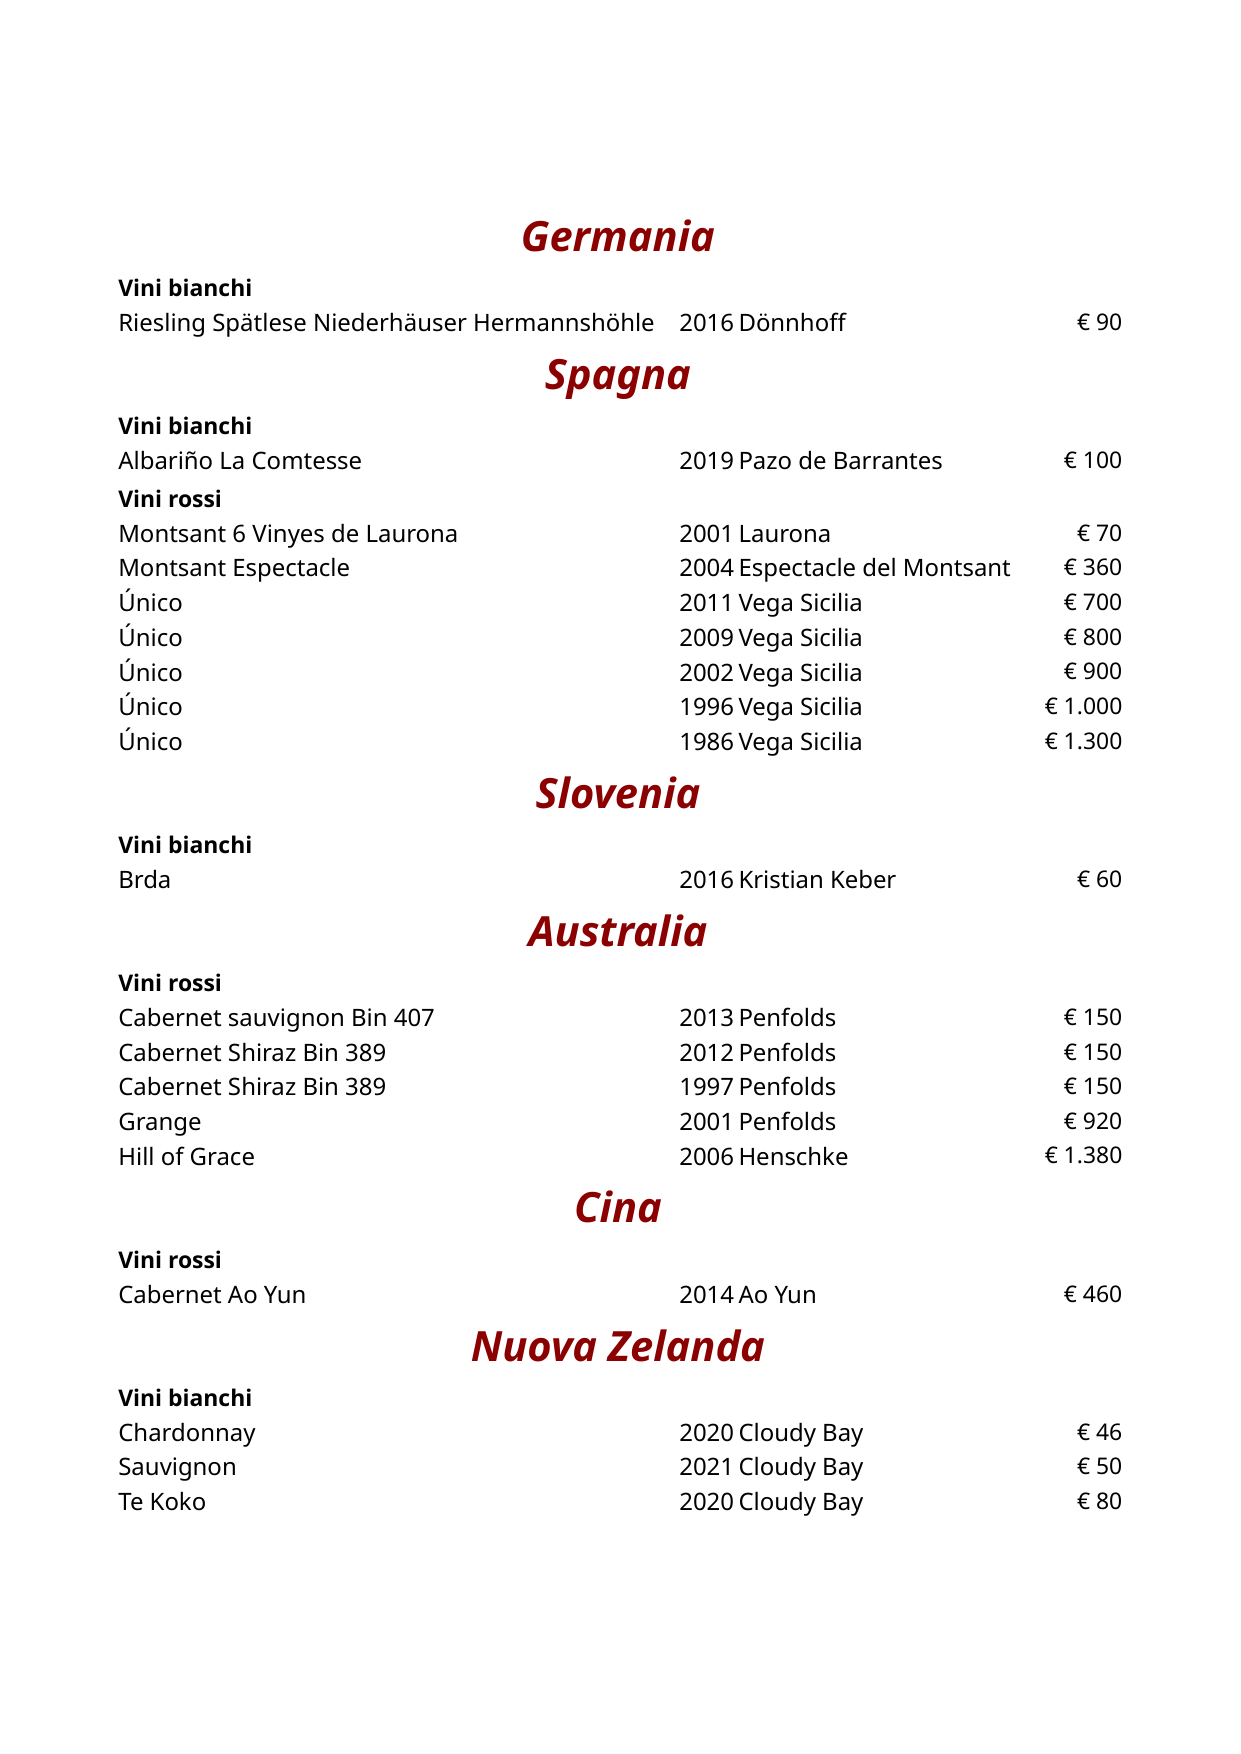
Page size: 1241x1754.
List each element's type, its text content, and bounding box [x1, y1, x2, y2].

table_cell € 920 [1034, 1105, 1122, 1139]
table_header Cloudy Bay [738, 1416, 1033, 1450]
table_header Penfolds [738, 1001, 1033, 1035]
table_cell Cabernet Shiraz Bin 389 [118, 1035, 679, 1070]
table_cell Henschke [738, 1140, 1033, 1174]
table_cell Penfolds [738, 1070, 1033, 1105]
table_header € 100 [1034, 444, 1122, 479]
table_header Chardonnay [118, 1416, 679, 1450]
table_cell 2021 [679, 1450, 738, 1485]
table_header € 90 [1034, 306, 1122, 341]
table_header Pazo de Barrantes [738, 444, 1033, 479]
table_cell € 900 [1034, 655, 1122, 690]
table_header € 150 [1034, 1001, 1122, 1035]
text Vini rossi [118, 483, 1122, 514]
table_header € 70 [1034, 517, 1122, 551]
table_cell Espectacle del Montsant [738, 551, 1033, 586]
text Vini bianchi [118, 410, 1122, 441]
table_cell € 1.380 [1034, 1140, 1122, 1174]
text Spagna [118, 345, 1122, 402]
text Nuova Zelanda [118, 1316, 1122, 1373]
table_cell Único [118, 621, 679, 655]
table_header 2014 [679, 1278, 738, 1312]
table_cell 2011 [679, 586, 738, 621]
table_cell Único [118, 690, 679, 725]
table_cell 2020 [679, 1485, 738, 1519]
table_cell Grange [118, 1105, 679, 1139]
table_cell 2012 [679, 1035, 738, 1070]
table_cell 1997 [679, 1070, 738, 1105]
table_header 2020 [679, 1416, 738, 1450]
table_cell € 150 [1034, 1035, 1122, 1070]
table_cell € 80 [1034, 1485, 1122, 1519]
table_header Albariño La Comtesse [118, 444, 679, 479]
table_cell € 50 [1034, 1450, 1122, 1485]
table_cell Sauvignon [118, 1450, 679, 1485]
table_header 2016 [679, 306, 738, 341]
table_cell Montsant Espectacle [118, 551, 679, 586]
table_cell Cabernet Shiraz Bin 389 [118, 1070, 679, 1105]
text Vini rossi [118, 1244, 1122, 1275]
table_cell Penfolds [738, 1035, 1033, 1070]
table_cell Te Koko [118, 1485, 679, 1519]
table_header Montsant 6 Vinyes de Laurona [118, 517, 679, 551]
table_header Cabernet sauvignon Bin 407 [118, 1001, 679, 1035]
table_cell € 360 [1034, 551, 1122, 586]
table_header € 60 [1034, 863, 1122, 897]
table_cell Hill of Grace [118, 1140, 679, 1174]
table_header 2001 [679, 517, 738, 551]
table_cell Penfolds [738, 1105, 1033, 1139]
table_cell Único [118, 725, 679, 759]
text Germania [118, 207, 1122, 263]
table_cell € 700 [1034, 586, 1122, 621]
table_header 2016 [679, 863, 738, 897]
table_header € 46 [1034, 1416, 1122, 1450]
table_header Brda [118, 863, 679, 897]
table_cell 2004 [679, 551, 738, 586]
text Vini bianchi [118, 829, 1122, 860]
text Cina [118, 1178, 1122, 1235]
table_header Cabernet Ao Yun [118, 1278, 679, 1312]
table_cell Vega Sicilia [738, 621, 1033, 655]
table_cell 1986 [679, 725, 738, 759]
table_cell 2009 [679, 621, 738, 655]
table_header Laurona [738, 517, 1033, 551]
table_header 2019 [679, 444, 738, 479]
table_cell 2001 [679, 1105, 738, 1139]
table_header Kristian Keber [738, 863, 1033, 897]
table_cell Vega Sicilia [738, 725, 1033, 759]
table_cell € 150 [1034, 1070, 1122, 1105]
table_header 2013 [679, 1001, 738, 1035]
table_cell 1996 [679, 690, 738, 725]
table_header Ao Yun [738, 1278, 1033, 1312]
table_cell 2002 [679, 655, 738, 690]
table_cell € 1.300 [1034, 725, 1122, 759]
table_cell Cloudy Bay [738, 1450, 1033, 1485]
table_cell € 1.000 [1034, 690, 1122, 725]
table_cell Vega Sicilia [738, 655, 1033, 690]
table_cell 2006 [679, 1140, 738, 1174]
table_cell Único [118, 586, 679, 621]
text Vini rossi [118, 967, 1122, 998]
table_header Dönnhoff [738, 306, 1033, 341]
table_cell € 800 [1034, 621, 1122, 655]
table_cell Vega Sicilia [738, 690, 1033, 725]
table_header € 460 [1034, 1278, 1122, 1312]
text Slovenia [118, 763, 1122, 820]
text Vini bianchi [118, 272, 1122, 303]
table_header Riesling Spätlese Niederhäuser Hermannshöhle [118, 306, 679, 341]
table_cell Único [118, 655, 679, 690]
table_cell Vega Sicilia [738, 586, 1033, 621]
text Australia [118, 902, 1122, 958]
table_cell Cloudy Bay [738, 1485, 1033, 1519]
text Vini bianchi [118, 1382, 1122, 1413]
